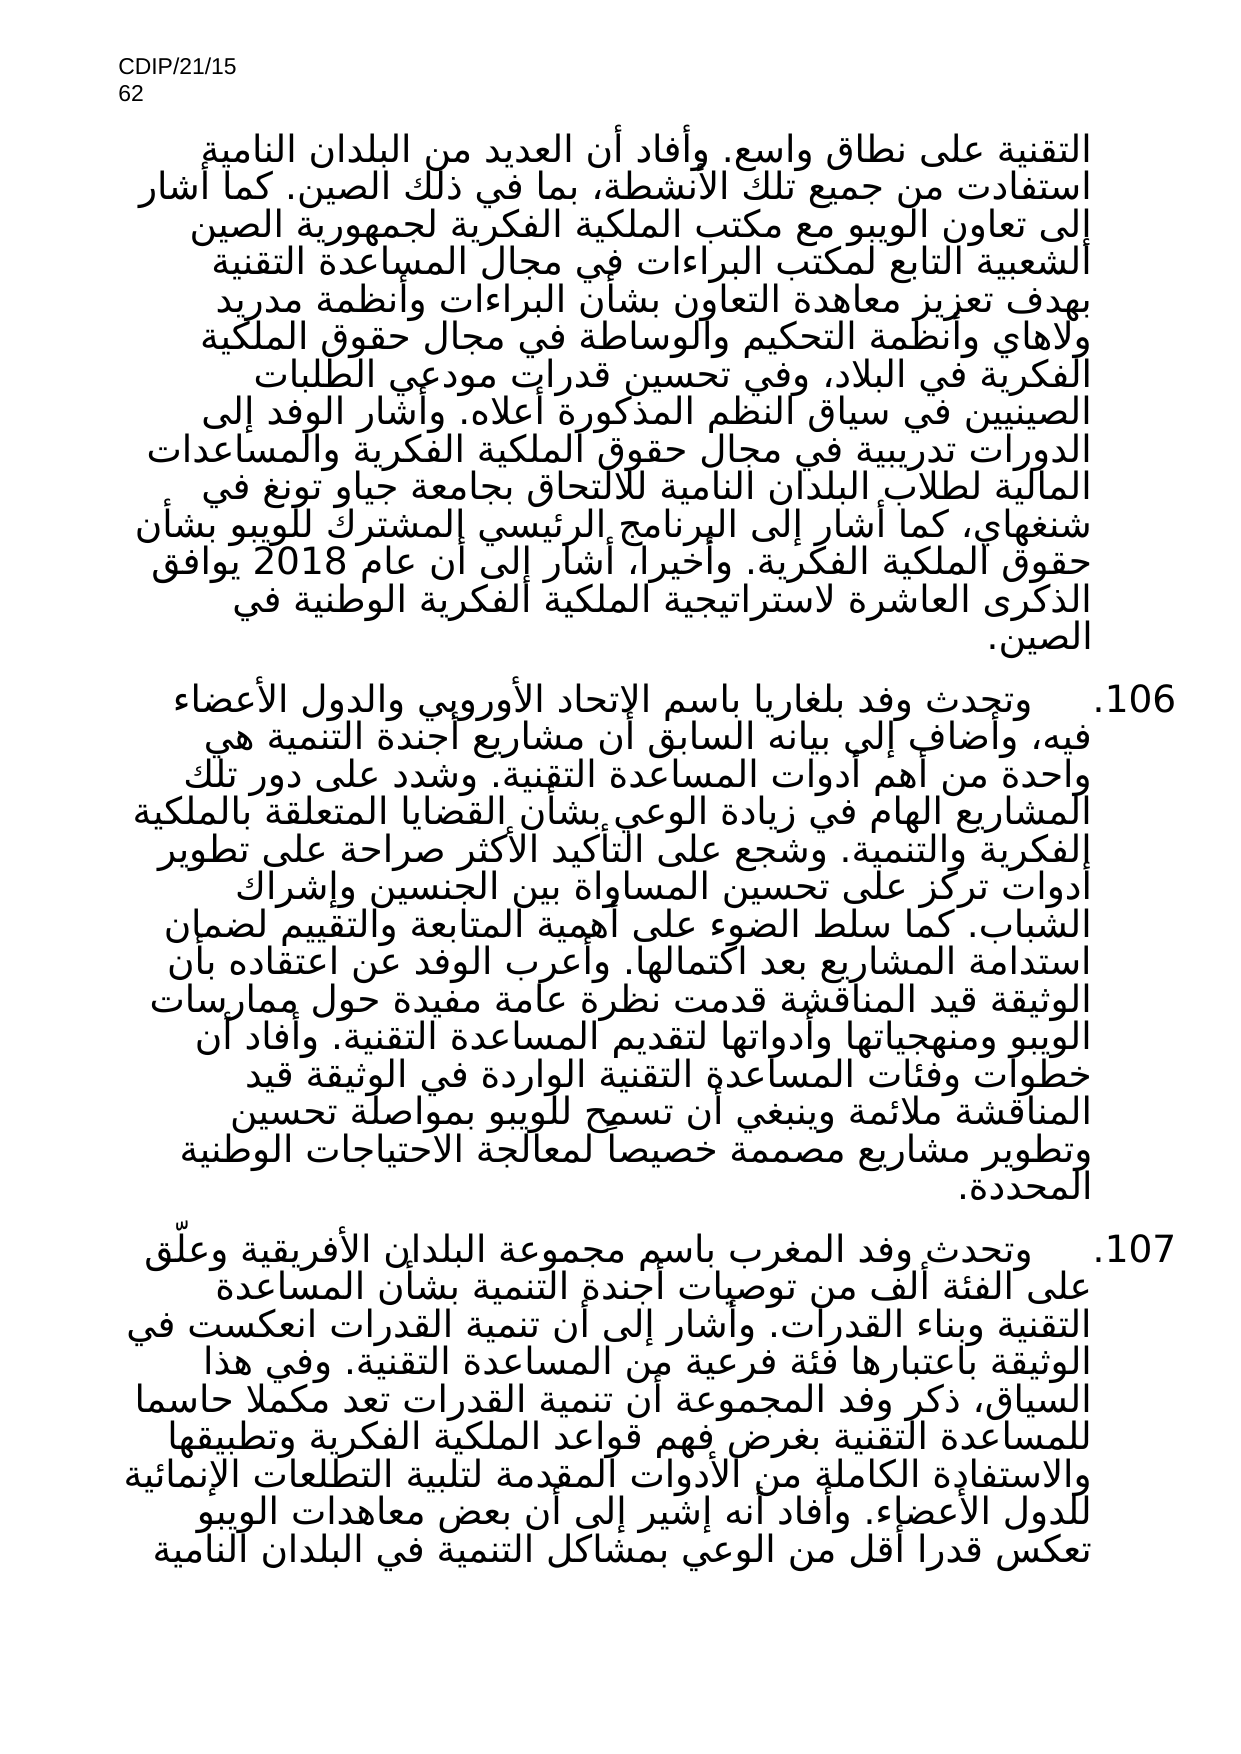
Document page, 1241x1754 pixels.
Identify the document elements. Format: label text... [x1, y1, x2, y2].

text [118, 1232, 1092, 1570]
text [118, 132, 1092, 657]
text وتحدث وفد بلغاريا باسم الاتحاد الأوروبي والدول الأعضاء فيه، وأضاف إلى بيانه السابق أن مشاريع أجندة التنمية هي واحدة من أهم أدوات المساعدة التقنية. وشدد على دور تلك المشاريع الهام في زيادة الوعي بشأن القضايا المتعلقة بالملكية الفكرية والتنمية. وشجع على التأكيد الأكثر صراحة على تطوير أدوات تركز على تحسين المساواة بين الجنسين وإشراك الشباب. كما سلط الضوء على أهمية المتابعة والتقييم لضمان استدامة المشاريع بعد اكتمالها. وأعرب الوفد عن اعتقاده بأن الوثيقة قيد المناقشة قدمت نظرة عامة مفيدة حول ممارسات الويبو ومنهجياتها وأدواتها لتقديم المساعدة التقنية. وأفاد أن خطوات وفئات المساعدة التقنية الواردة في الوثيقة قيد المناقشة ملائمة وينبغي أن تسمح للويبو بمواصلة تحسين وتطوير مشاريع مصممة خصيصاً لمعالجة الاحتياجات الوطنية المحددة. [118, 682, 1092, 1207]
